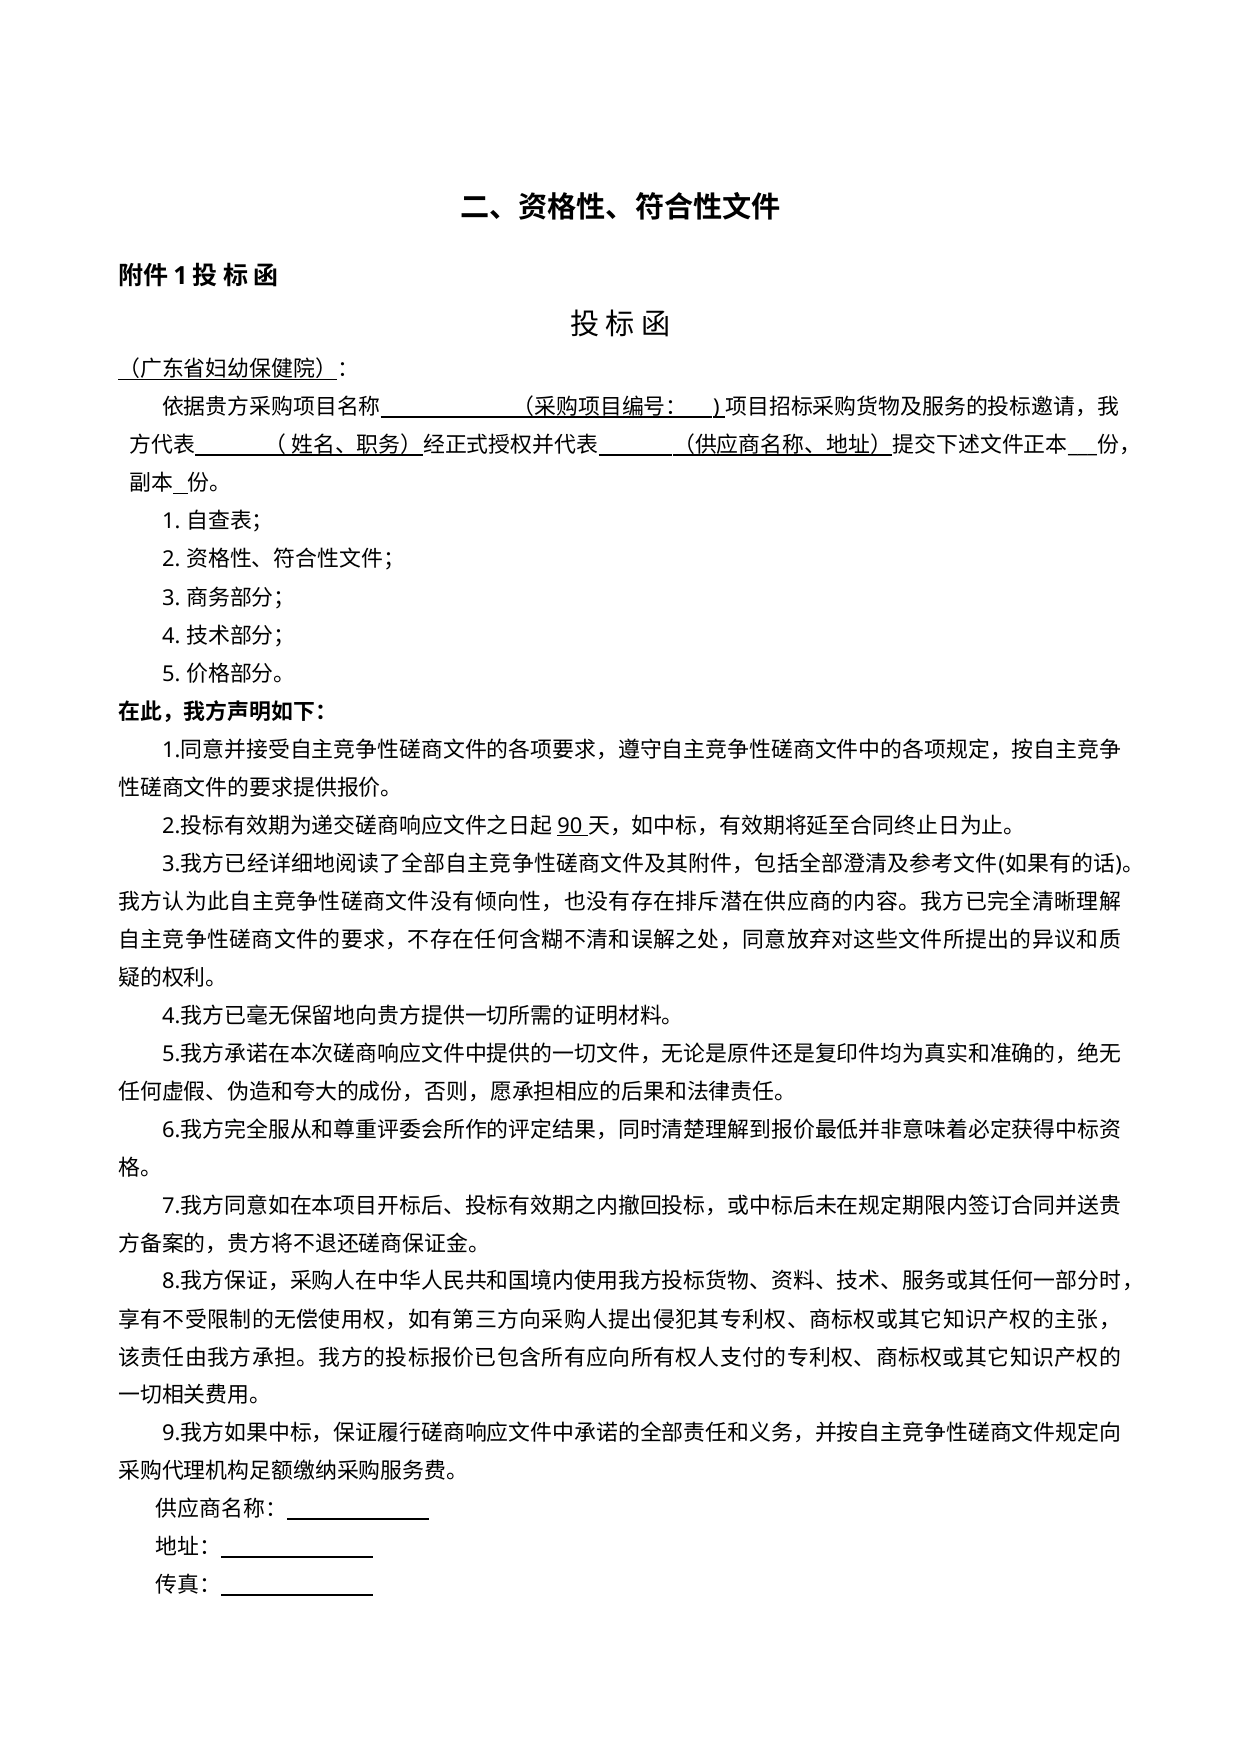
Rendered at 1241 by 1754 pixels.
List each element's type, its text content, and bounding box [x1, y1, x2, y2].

text 供应商名称： [118, 1491, 1096, 1523]
subtitle 附件1投 标 函 [118, 255, 1122, 292]
text 3. 商务部分； [118, 579, 1096, 611]
text 在此，我方声明如下： [118, 694, 1096, 726]
text 4.我方已毫无保留地向贵方提供一切所需的证明材料。 [118, 998, 1122, 1029]
text 依据贵方采购项目名称 （采购项目编号： ) 项目招标采购货物及服务的投标邀请，我方代表 （ 姓名、职务）经正式授权并代表 （供应商名称、地址）提交下述文件正本___份，副本 份。 [129, 389, 1119, 497]
text 5.我方承诺在本次磋商响应文件中提供的一切文件，无论是原件还是复印件均为真实和准确的，绝无任何虚假、伪造和夸大的成份，否则，愿承担相应的后果和法律责任。 [118, 1036, 1122, 1105]
text 4. 技术部分； [118, 618, 1096, 649]
text 地址： [118, 1529, 1096, 1561]
text 8.我方保证，采购人在中华人民共和国境内使用我方投标货物、资料、技术、服务或其任何一部分时，享有不受限制的无偿使用权，如有第三方向采购人提出侵犯其专利权、商标权或其它知识产权的主张，该责任由我方承担。我方的投标报价已包含所有应向所有权人支付的专利权、商标权或其它知识产权的一切相关费用。 [118, 1263, 1122, 1409]
text 9.我方如果中标，保证履行磋商响应文件中承诺的全部责任和义务，并按自主竞争性磋商文件规定向采购代理机构足额缴纳采购服务费。 [118, 1415, 1122, 1485]
text 5. 价格部分。 [118, 656, 1119, 687]
text 2. 资格性、符合性文件； [118, 541, 1096, 573]
text 2.投标有效期为递交磋商响应文件之日起 90 天，如中标，有效期将延至合同终止日为止。 [118, 808, 1122, 839]
text 1.同意并接受自主竞争性磋商文件的各项要求，遵守自主竞争性磋商文件中的各项规定，按自主竞争性磋商文件的要求提供报价。 [118, 732, 1122, 801]
text 7.我方同意如在本项目开标后、投标有效期之内撤回投标，或中标后未在规定期限内签订合同并送贵方备案的，贵方将不退还磋商保证金。 [118, 1188, 1122, 1257]
text 传真： [118, 1567, 1096, 1599]
text 1. 自查表； [118, 503, 1096, 535]
text （广东省妇幼保健院）： [118, 351, 1122, 383]
subtitle 二、资格性、符合性文件 [118, 184, 1122, 226]
text 3.我方已经详细地阅读了全部自主竞争性磋商文件及其附件，包括全部澄清及参考文件(如果有的话)。我方认为此自主竞争性磋商文件没有倾向性，也没有存在排斥潜在供应商的内容。我方已完全清晰理解自主竞争性磋商文件的要求，不存在任何含糊不清和误解之处，同意放弃对这些文件所提出的异议和质疑的权利。 [118, 846, 1122, 991]
text 6.我方完全服从和尊重评委会所作的评定结果，同时清楚理解到报价最低并非意味着必定获得中标资格。 [118, 1112, 1122, 1181]
text 投 标 函 [118, 301, 1122, 343]
